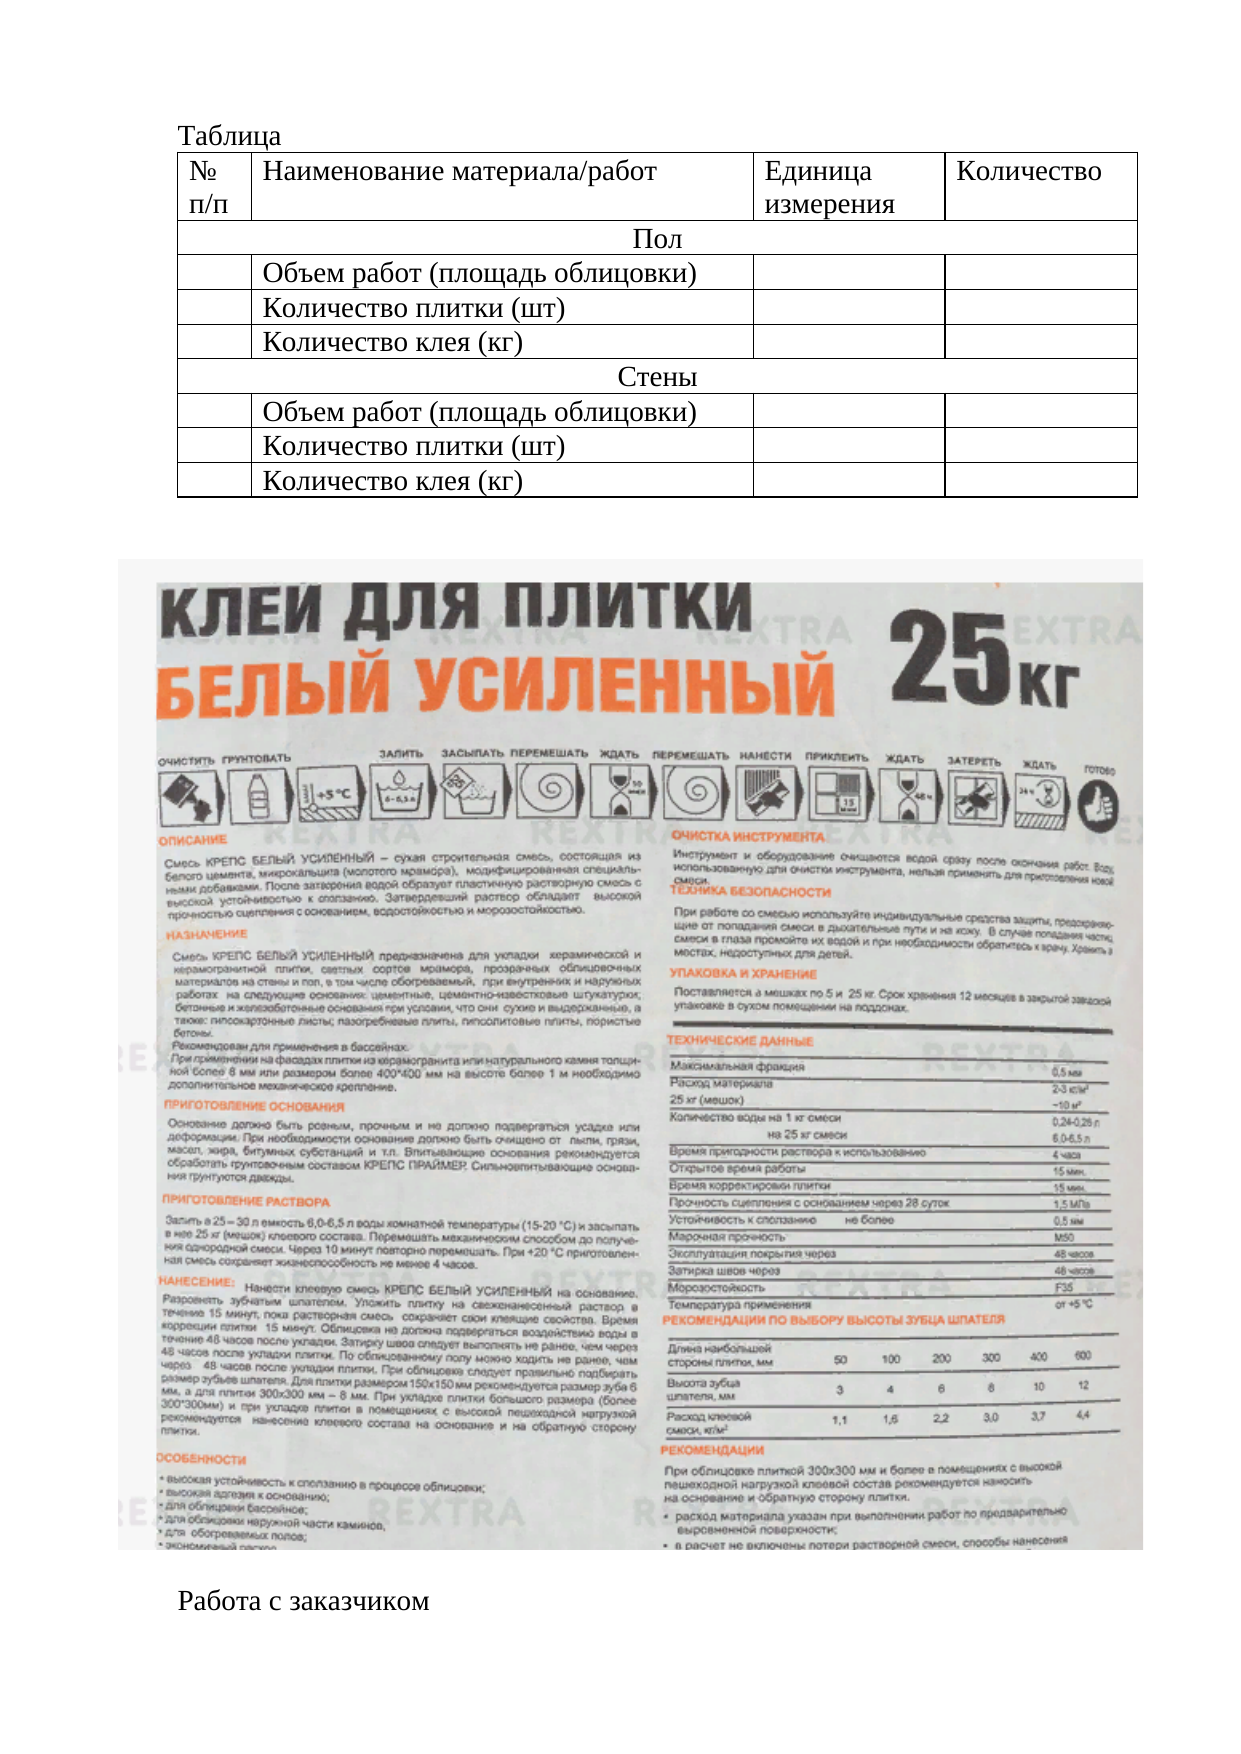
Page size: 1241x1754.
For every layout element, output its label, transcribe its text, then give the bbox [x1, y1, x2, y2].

table_cell [754, 463, 944, 496]
table_cell [946, 325, 1137, 358]
table_cell [754, 394, 944, 427]
table_cell Количество плитки (шт) [252, 428, 753, 462]
table_cell [178, 428, 251, 462]
table_cell [946, 394, 1137, 427]
table_cell [178, 290, 251, 323]
table_cell [178, 255, 251, 289]
table_cell [946, 255, 1137, 289]
table_header Количество [946, 153, 1137, 220]
table_cell [178, 394, 251, 427]
table_cell [178, 463, 251, 496]
table_cell Количество клея (кг) [252, 325, 753, 358]
table_cell [754, 290, 944, 323]
table_cell Количество плитки (шт) [252, 290, 753, 323]
table_cell [946, 463, 1137, 496]
text Работа с заказчиком [177, 1583, 1152, 1617]
table_cell [178, 325, 251, 358]
picture [118, 559, 1144, 1550]
table_cell Объем работ (площадь облицовки) [252, 255, 753, 289]
table_cell [754, 255, 944, 289]
table_cell Пол [178, 221, 1137, 254]
table_header Единица измерения [754, 153, 944, 220]
text Таблица [177, 118, 1152, 152]
table_cell [946, 290, 1137, 323]
table_cell Объем работ (площадь облицовки) [252, 394, 753, 427]
table_header № п/п [178, 153, 251, 220]
table_cell Количество клея (кг) [252, 463, 753, 496]
table_cell [754, 325, 944, 358]
table_cell Стены [178, 359, 1137, 393]
table_cell [946, 428, 1137, 462]
table_header Наименование материала/работ [252, 153, 753, 220]
table_cell [754, 428, 944, 462]
